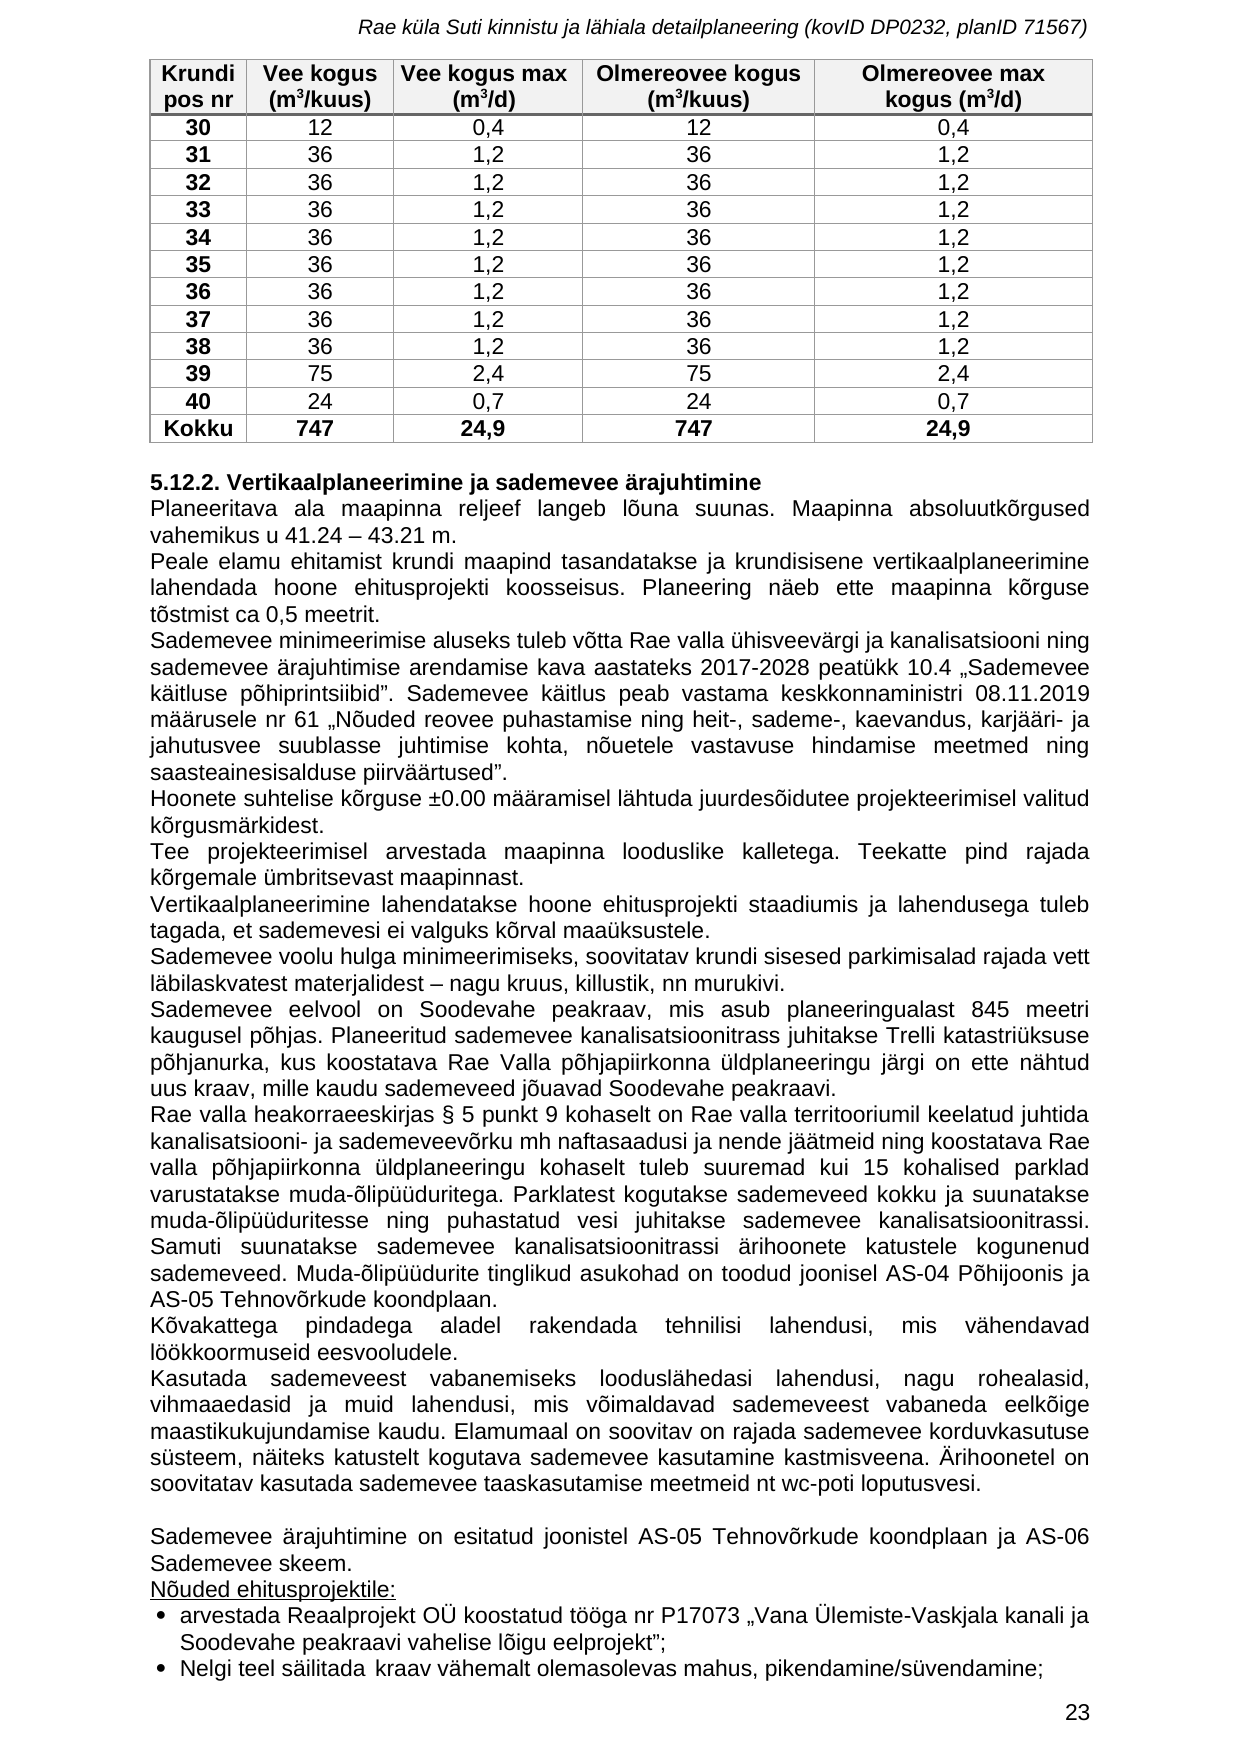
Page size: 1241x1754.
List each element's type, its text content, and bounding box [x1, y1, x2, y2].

table_cell 36 [583, 169, 814, 195]
table_cell 75 [247, 360, 393, 387]
table_header Vee kogus max (m3/d) [394, 60, 582, 113]
table_cell 24 [247, 388, 393, 414]
table_cell 36 [583, 278, 814, 304]
subtitle Vertikaalplaneerimine ja sademevee ärajuhtimine [150, 469, 1090, 495]
table_cell 36 [247, 333, 393, 359]
table_cell 0,4 [394, 116, 582, 140]
table_cell 747 [583, 415, 814, 442]
table_cell 0,7 [394, 388, 582, 414]
table_cell 39 [151, 360, 246, 387]
table_cell 12 [583, 116, 814, 140]
list arvestada Reaalprojekt OÜ koostatud tööga nr P17073 „Vana Ülemiste-Vaskjala kanali ja Soodevahe peakraavi vahelise lõigu eelprojekt”; [157, 1602, 1090, 1655]
table_cell 36 [247, 224, 393, 250]
table_cell 36 [583, 141, 814, 168]
text Nõuded ehitusprojektile: [150, 1576, 1090, 1602]
table_cell 36 [151, 278, 246, 304]
table_header Krundi pos nr [151, 60, 246, 113]
table_cell 32 [151, 169, 246, 195]
text Tee projekteerimisel arvestada maapinna looduslike kalletega. Teekatte pind rajada kõrgemale ümbritsevast maapinnast. [150, 838, 1090, 891]
table_cell 36 [247, 278, 393, 304]
table_cell 36 [247, 169, 393, 195]
text Kasutada sademeveest vabanemiseks looduslähedasi lahendusi, nagu rohealasid, vihmaaedasid ja muid lahendusi, mis võimaldavad sademeveest vabaneda eelkõige maastikukujundamise kaudu. Elamumaal on soovitav on rajada sademevee korduvkasutuse süsteem, näiteks katustelt kogutava sademevee kasutamine kastmisveena. Ärihoonetel on soovitatav kasutada sademevee taaskasutamise meetmeid nt wc-poti loputusvesi. [150, 1365, 1090, 1497]
table_cell 12 [247, 116, 393, 140]
table_header Olmereovee max kogus (m3/d) [815, 60, 1092, 113]
table_cell 36 [583, 333, 814, 359]
table_cell 33 [151, 196, 246, 222]
table_cell 1,2 [815, 306, 1092, 332]
table_cell 36 [583, 224, 814, 250]
table_cell 36 [583, 306, 814, 332]
table_cell 36 [247, 251, 393, 277]
text Rae valla heakorraeeskirjas § 5 punkt 9 kohaselt on Rae valla territooriumil keelatud juhtida kanalisatsiooni- ja sademeveevõrku mh naftasaadusi ja nende jäätmeid ning koostatava Rae valla põhjapiirkonna üldplaneeringu kohaselt tuleb suuremad kui 15 kohalised parklad varustatakse muda-õlipüüduritega. Parklatest kogutakse sademeveed kokku ja suunatakse muda-õlipüüduritesse ning puhastatud vesi juhitakse sademevee kanalisatsioonitrassi. Samuti suunatakse sademevee kanalisatsioonitrassi ärihoonete katustele kogunenud sademeveed. Muda-õlipüüdurite tinglikud asukohad on toodud joonisel AS-04 Põhijoonis ja AS-05 Tehnovõrkude koondplaan. [150, 1101, 1090, 1312]
text Vertikaalplaneerimine lahendatakse hoone ehitusprojekti staadiumis ja lahendusega tuleb tagada, et sademevesi ei valguks kõrval maaüksustele. [150, 891, 1090, 943]
table_cell 1,2 [815, 196, 1092, 222]
list Nelgi teel säilitada kraav vähemalt olemasolevas mahus, pikendamine/süvendamine; [157, 1655, 1090, 1681]
text Sademevee eelvool on Soodevahe peakraav, mis asub planeeringualast 845 meetri kaugusel põhjas. Planeeritud sademevee kanalisatsioonitrass juhitakse Trelli katastriüksuse põhjanurka, kus koostatava Rae Valla põhjapiirkonna üldplaneeringu järgi on ette nähtud uus kraav, mille kaudu sademeveed jõuavad Soodevahe peakraavi. [150, 996, 1090, 1101]
table_cell 24,9 [394, 415, 582, 442]
table_cell 24 [583, 388, 814, 414]
table_cell 1,2 [815, 169, 1092, 195]
table_cell 1,2 [394, 333, 582, 359]
table_cell 2,4 [815, 360, 1092, 387]
text Sademevee minimeerimise aluseks tuleb võtta Rae valla ühisveevärgi ja kanalisatsiooni ning sademevee ärajuhtimise arendamise kava aastateks 2017-2028 peatükk 10.4 „Sademevee käitluse põhiprintsiibid”. Sademevee käitlus peab vastama keskkonnaministri 08.11.2019 määrusele nr 61 „Nõuded reovee puhastamise ning heit-, sademe-, kaevandus, karjääri- ja jahutusvee suublasse juhtimise kohta, nõuetele vastavuse hindamise meetmed ning saasteainesisalduse piirväärtused”. [150, 627, 1090, 785]
table_cell 35 [151, 251, 246, 277]
table_cell 36 [247, 306, 393, 332]
table_cell Kokku [151, 415, 246, 442]
table_cell 1,2 [394, 224, 582, 250]
table_cell 38 [151, 333, 246, 359]
table_cell 34 [151, 224, 246, 250]
table_cell 40 [151, 388, 246, 414]
table_cell 1,2 [815, 251, 1092, 277]
table_cell 1,2 [394, 141, 582, 168]
text Planeeritava ala maapinna reljeef langeb lõuna suunas. Maapinna absoluutkõrgused vahemikus u 41.24 – 43.21 m. [150, 495, 1090, 548]
table_cell 24,9 [815, 415, 1092, 442]
table_cell 1,2 [394, 278, 582, 304]
table_cell 31 [151, 141, 246, 168]
table_cell 0,4 [815, 116, 1092, 140]
table_cell 1,2 [394, 306, 582, 332]
table_cell 1,2 [394, 169, 582, 195]
text Kõvakattega pindadega aladel rakendada tehnilisi lahendusi, mis vähendavad löökkoormuseid eesvooludele. [150, 1312, 1090, 1365]
table_cell 1,2 [815, 333, 1092, 359]
text Sademevee ärajuhtimine on esitatud joonistel AS-05 Tehnovõrkude koondplaan ja AS-06 Sademevee skeem. [150, 1523, 1090, 1576]
table_cell 36 [247, 196, 393, 222]
text Sademevee voolu hulga minimeerimiseks, soovitatav krundi sisesed parkimisalad rajada vett läbilaskvatest materjalidest – nagu kruus, killustik, nn murukivi. [150, 943, 1090, 996]
table_cell 1,2 [815, 224, 1092, 250]
table_cell 1,2 [394, 251, 582, 277]
table_cell 36 [583, 196, 814, 222]
table_cell 36 [247, 141, 393, 168]
table_cell 1,2 [815, 141, 1092, 168]
table_header Vee kogus (m3/kuus) [247, 60, 393, 113]
text Hoonete suhtelise kõrguse ±0.00 määramisel lähtuda juurdesõidutee projekteerimisel valitud kõrgusmärkidest. [150, 785, 1090, 838]
table_header Olmereovee kogus (m3/kuus) [583, 60, 814, 113]
table_cell 2,4 [394, 360, 582, 387]
table_cell 30 [151, 116, 246, 140]
table_cell 1,2 [815, 278, 1092, 304]
table_cell 0,7 [815, 388, 1092, 414]
text Peale elamu ehitamist krundi maapind tasandatakse ja krundisisene vertikaalplaneerimine lahendada hoone ehitusprojekti koosseisus. Planeering näeb ette maapinna kõrguse tõstmist ca 0,5 meetrit. [150, 548, 1090, 627]
table_cell 75 [583, 360, 814, 387]
table_cell 37 [151, 306, 246, 332]
table_cell 36 [583, 251, 814, 277]
table_cell 747 [247, 415, 393, 442]
table_cell 1,2 [394, 196, 582, 222]
